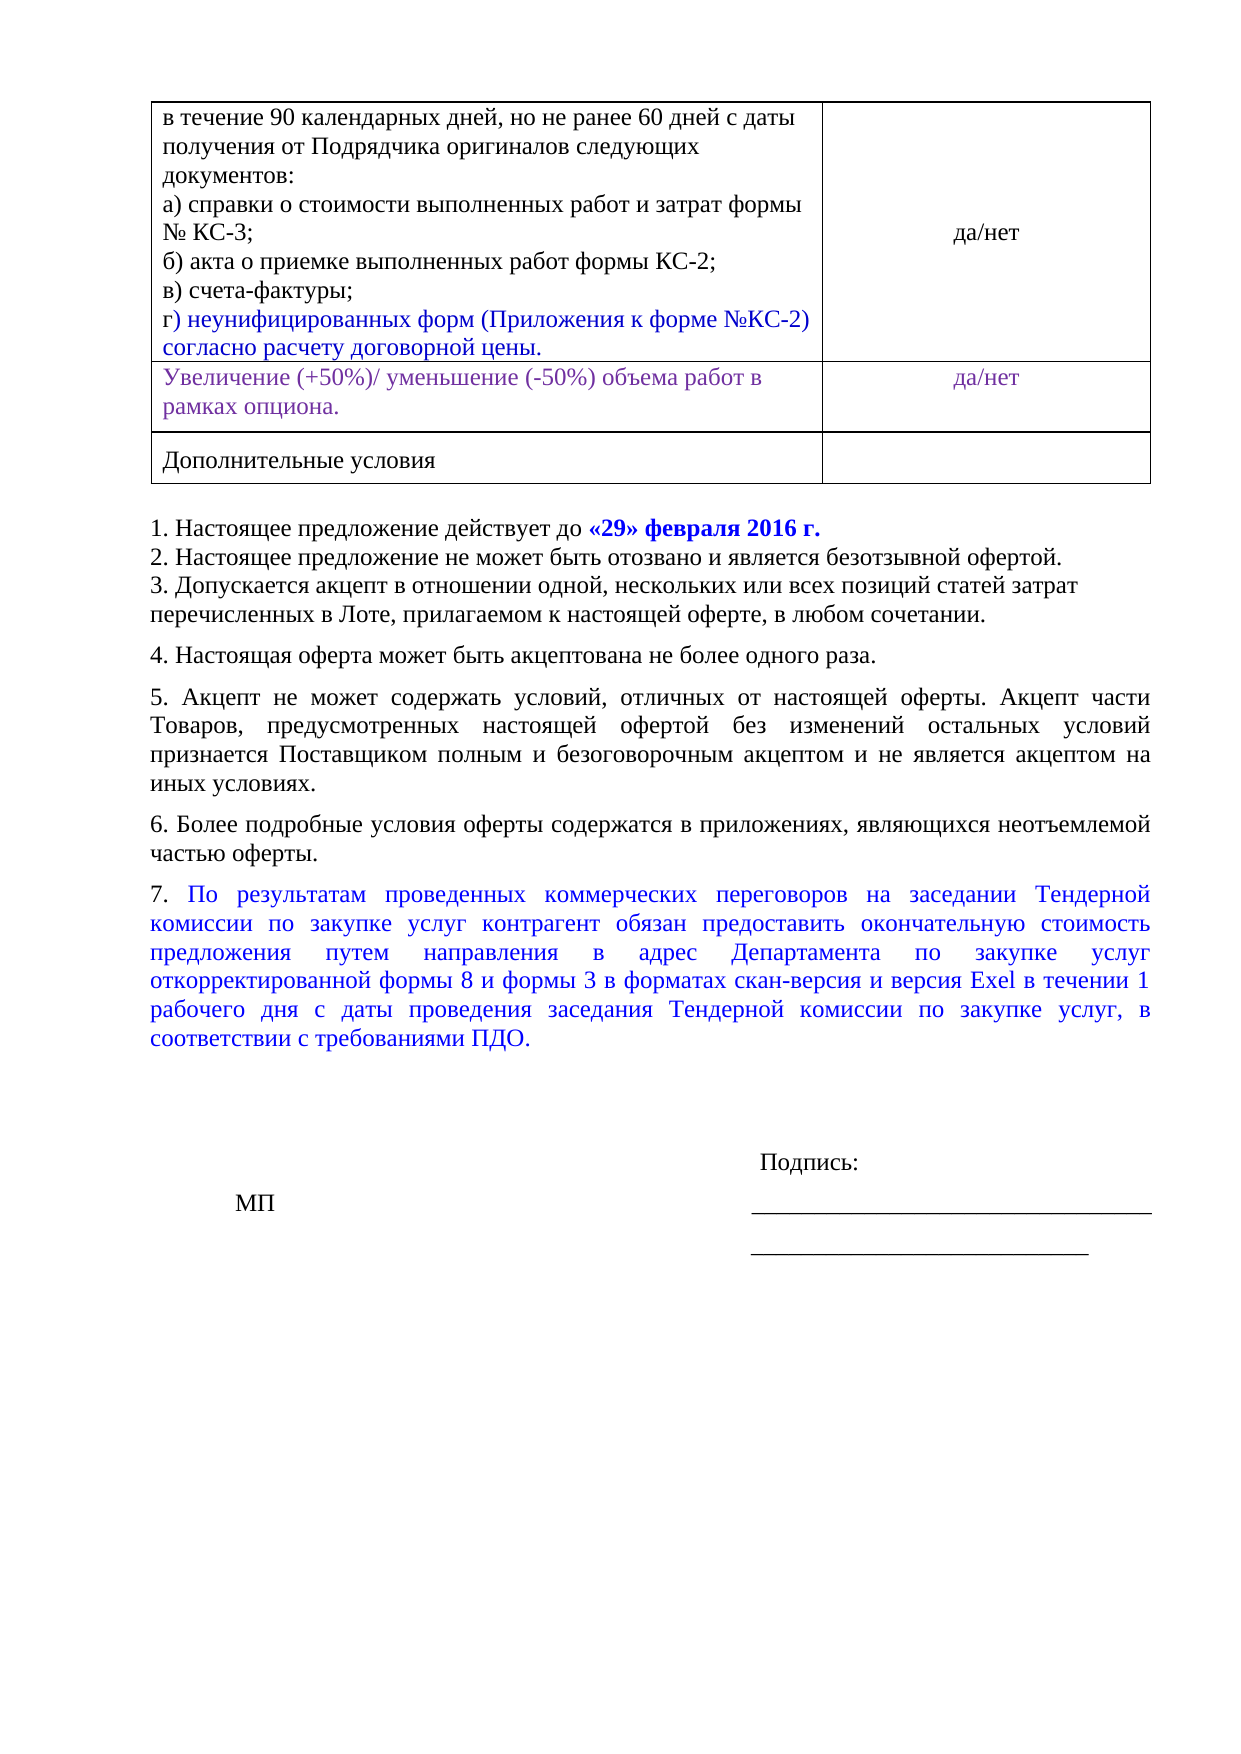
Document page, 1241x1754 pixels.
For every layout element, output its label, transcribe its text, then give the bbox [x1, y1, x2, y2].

text 2. Настоящее предложение не может быть отозвано и является безотзывной офертой. [150, 542, 1152, 571]
text 3. Допускается акцепт в отношении одной, нескольких или всех позиций статей затрат перечисленных в Лоте, прилагаемом к настоящей оферте, в любом сочетании. [150, 571, 1152, 628]
table_cell [823, 433, 1150, 483]
table_cell Увеличение (+50%)/ уменьшение (-50%) объема работ в рамках опциона. [152, 362, 822, 431]
text ___________________________ [150, 1229, 1152, 1258]
text 4. Настоящая оферта может быть акцептована не более одного раза. [150, 641, 1152, 669]
text 1. Настоящее предложение действует до «29» февраля 2016 г. [150, 513, 1152, 542]
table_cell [152, 103, 822, 361]
text Подпись: [150, 1147, 1152, 1176]
text 7. По результатам проведенных коммерческих переговоров на заседании Тендерной комиссии по закупке услуг контрагент обязан предоставить окончательную стоимость предложения путем направления в адрес Департамента по закупке услуг откорректированной формы 8 и формы 3 в форматах скан-версия и версия Exel в течении 1 рабочего дня c даты проведения заседания Тендерной комиссии по закупке услуг, в соответствии с требованиями ПДО. [150, 879, 1152, 1052]
text 5. Акцепт не может содержать условий, отличных от настоящей оферты. Акцепт части Товаров, предусмотренных настоящей офертой без изменений остальных условий признается Поставщиком полным и безоговорочным акцептом и не является акцептом на иных условиях. [150, 682, 1152, 797]
table_cell Дополнительные условия [152, 433, 822, 483]
text МП ________________________________ [150, 1188, 1152, 1217]
table_cell да/нет [823, 362, 1150, 431]
text 6. Более подробные условия оферты содержатся в приложениях, являющихся неотъемлемой частью оферты. [150, 809, 1152, 867]
table_cell да/нет [823, 103, 1150, 361]
